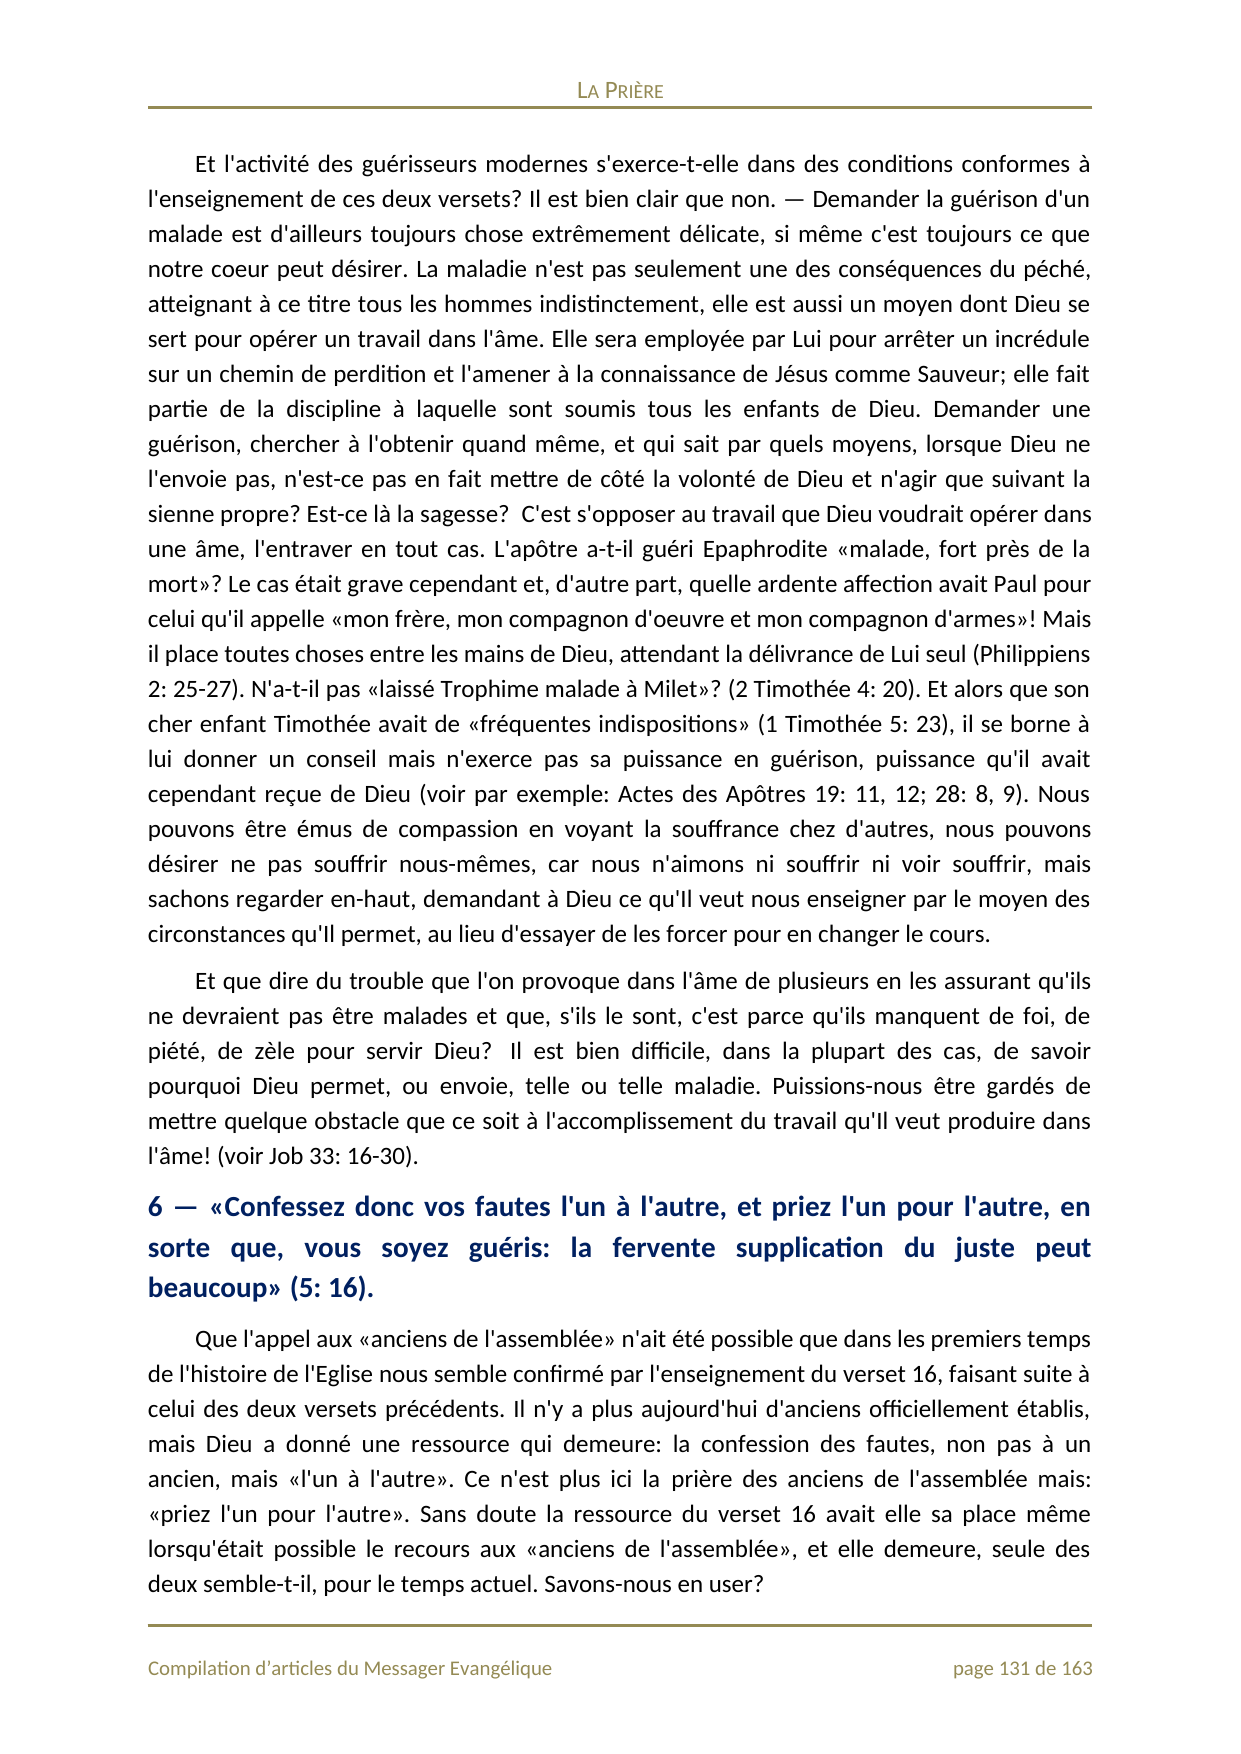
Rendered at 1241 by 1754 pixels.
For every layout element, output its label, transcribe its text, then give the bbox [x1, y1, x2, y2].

text Que l'appel aux «anciens de l'assemblée» n'ait été possible que dans les premiers temps de l'histoire de l'Eglise nous semble confirmé par l'enseignement du verset 16, faisant suite à celui des deux versets précédents. Il n'y a plus aujourd'hui d'anciens officiellement établis, mais Dieu a donné une ressource qui demeure: la confession des fautes, non pas à un ancien, mais «l'un à l'autre». Ce n'est plus ici la prière des anciens de l'assemblée mais: «priez l'un pour l'autre». Sans doute la ressource du verset 16 avait elle sa place même lorsqu'était possible le recours aux «anciens de l'assemblée», et elle demeure, seule des deux semble-t-il, pour le temps actuel. Savons-nous en user? [148, 1323, 1092, 1598]
subtitle 6 — «Confessez donc vos fautes l'un à l'autre, et priez l'un pour l'autre, en sorte que, vous soyez guéris: la fervente supplication du juste peut beaucoup» (5: 16). [148, 1188, 1092, 1305]
text Et que dire du trouble que l'on provoque dans l'âme de plusieurs en les assurant qu'ils ne devraient pas être malades et que, s'ils le sont, c'est parce qu'ils manquent de foi, de piété, de zèle pour servir Dieu? Il est bien difficile, dans la plupart des cas, de savoir pourquoi Dieu permet, ou envoie, telle ou telle maladie. Puissions-nous être gardés de mettre quelque obstacle que ce soit à l'accomplissement du travail qu'Il veut produire dans l'âme! (voir Job 33: 16-30). [148, 965, 1092, 1171]
text Et l'activité des guérisseurs modernes s'exerce-t-elle dans des conditions conformes à l'enseignement de ces deux versets? Il est bien clair que non. — Demander la guérison d'un malade est d'ailleurs toujours chose extrêmement délicate, si même c'est toujours ce que notre coeur peut désirer. La maladie n'est pas seulement une des conséquences du péché, atteignant à ce titre tous les hommes indistinctement, elle est aussi un moyen dont Dieu se sert pour opérer un travail dans l'âme. Elle sera employée par Lui pour arrêter un incrédule sur un chemin de perdition et l'amener à la connaissance de Jésus comme Sauveur; elle fait partie de la discipline à laquelle sont soumis tous les enfants de Dieu. Demander une guérison, chercher à l'obtenir quand même, et qui sait par quels moyens, lorsque Dieu ne l'envoie pas, n'est-ce pas en fait mettre de côté la volonté de Dieu et n'agir que suivant la sienne propre? Est-ce là la sagesse? C'est s'opposer au travail que Dieu voudrait opérer dans une âme, l'entraver en tout cas. L'apôtre a-t-il guéri Epaphrodite «malade, fort près de la mort»? Le cas était grave cependant et, d'autre part, quelle ardente affection avait Paul pour celui qu'il appelle «mon frère, mon compagnon d'oeuvre et mon compagnon d'armes»! Mais il place toutes choses entre les mains de Dieu, attendant la délivrance de Lui seul (Philippiens 2: 25-27). N'a-t-il pas «laissé Trophime malade à Milet»? (2 Timothée 4: 20). Et alors que son cher enfant Timothée avait de «fréquentes indispositions» (1 Timothée 5: 23), il se borne à lui donner un conseil mais n'exerce pas sa puissance en guérison, puissance qu'il avait cependant reçue de Dieu (voir par exemple: Actes des Apôtres 19: 11, 12; 28: 8, 9). Nous pouvons être émus de compassion en voyant la souffrance chez d'autres, nous pouvons désirer ne pas souffrir nous-mêmes, car nous n'aimons ni souffrir ni voir souffrir, mais sachons regarder en-haut, demandant à Dieu ce qu'Il veut nous enseigner par le moyen des circonstances qu'Il permet, au lieu d'essayer de les forcer pour en changer le cours. [148, 148, 1092, 948]
